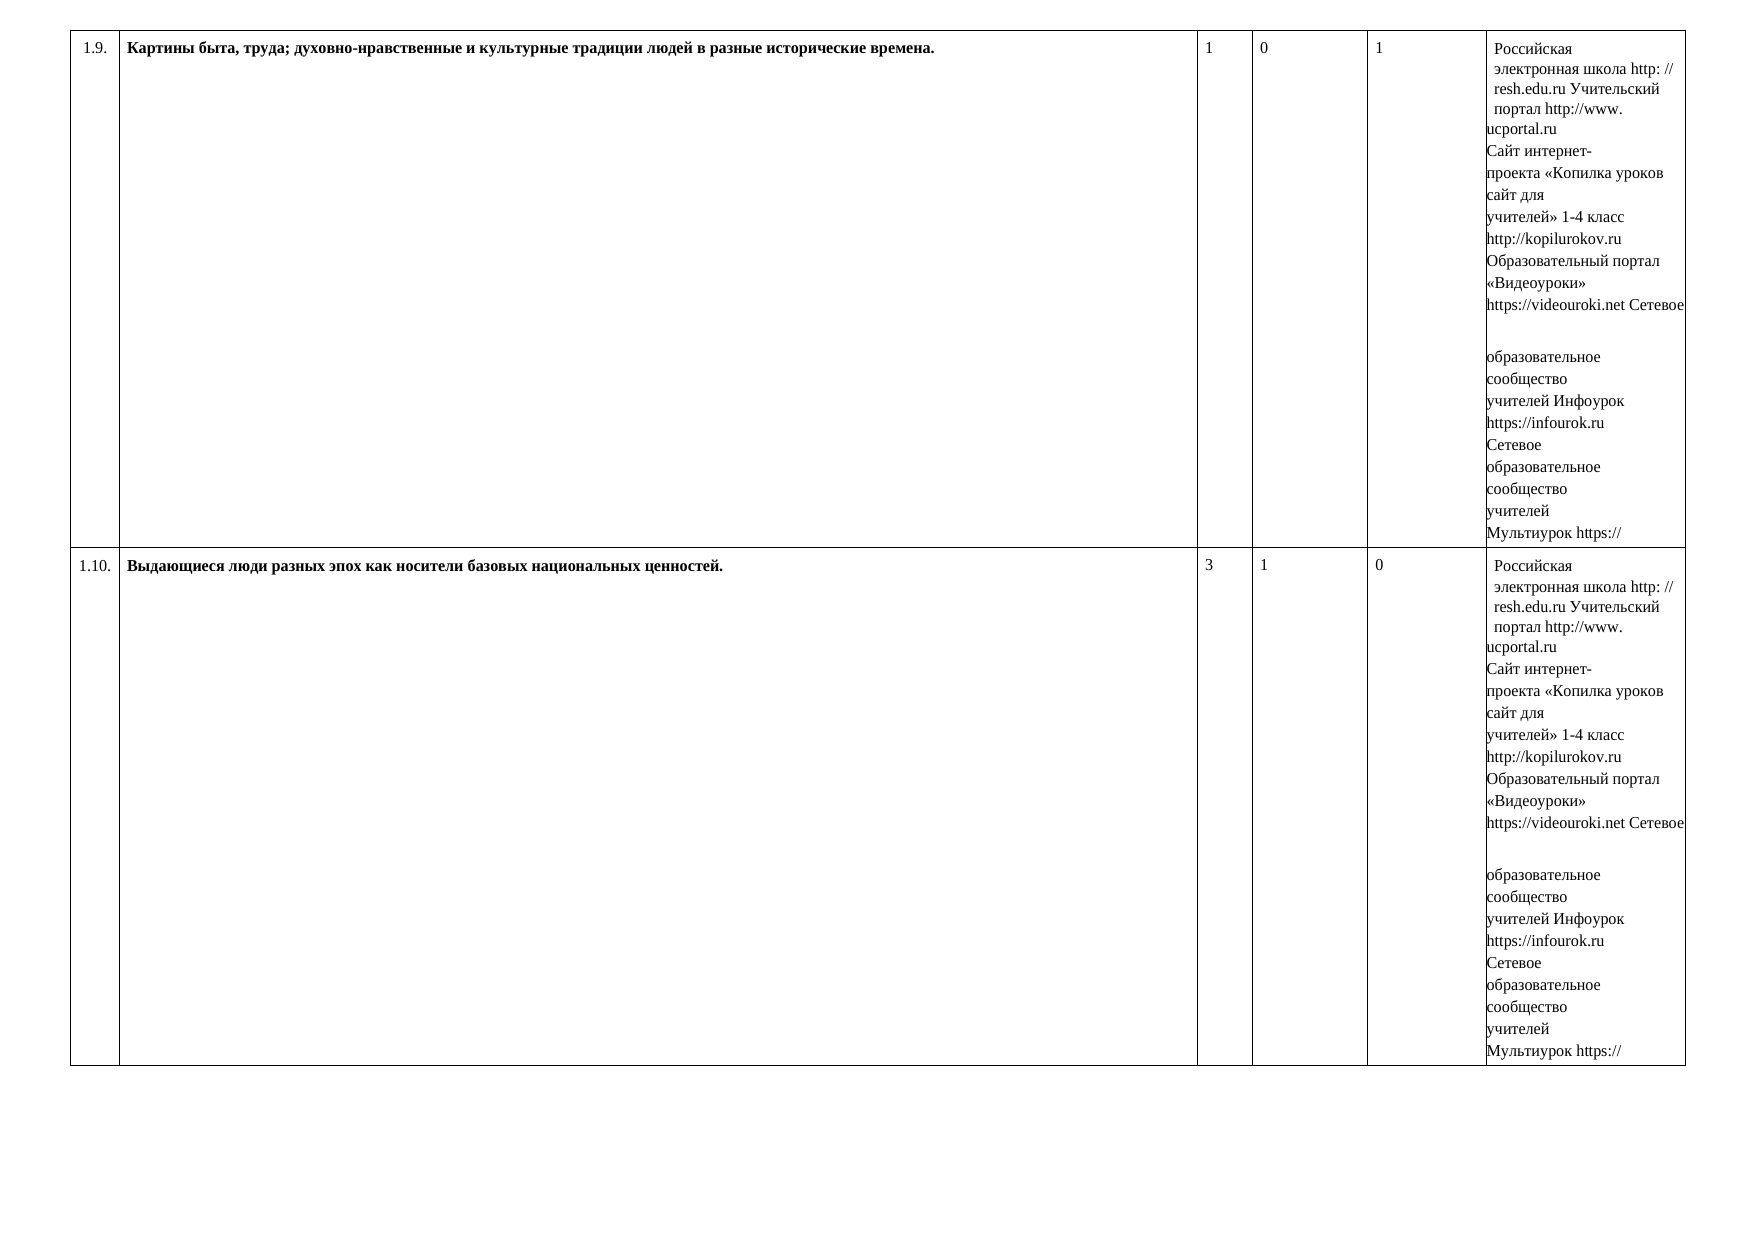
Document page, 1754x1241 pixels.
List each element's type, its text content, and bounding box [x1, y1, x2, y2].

table_cell 1.10. [71, 548, 119, 1064]
table_cell Картины быта, труда; духовно-нравственные и культурные традиции людей в разные исторические времена. [120, 31, 1197, 547]
table_cell 1 [1368, 31, 1486, 547]
table_cell 1 [1198, 31, 1252, 547]
table_cell Выдающиеся люди разных эпох как носители базовых национальных ценностей. [120, 548, 1197, 1064]
table_cell 3 [1198, 548, 1252, 1064]
table_cell 1.9. [71, 31, 119, 547]
table_cell 0 [1368, 548, 1486, 1064]
table_cell 1 [1253, 548, 1367, 1064]
table_cell 0 [1253, 31, 1367, 547]
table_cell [1487, 548, 1685, 1064]
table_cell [1487, 31, 1685, 547]
